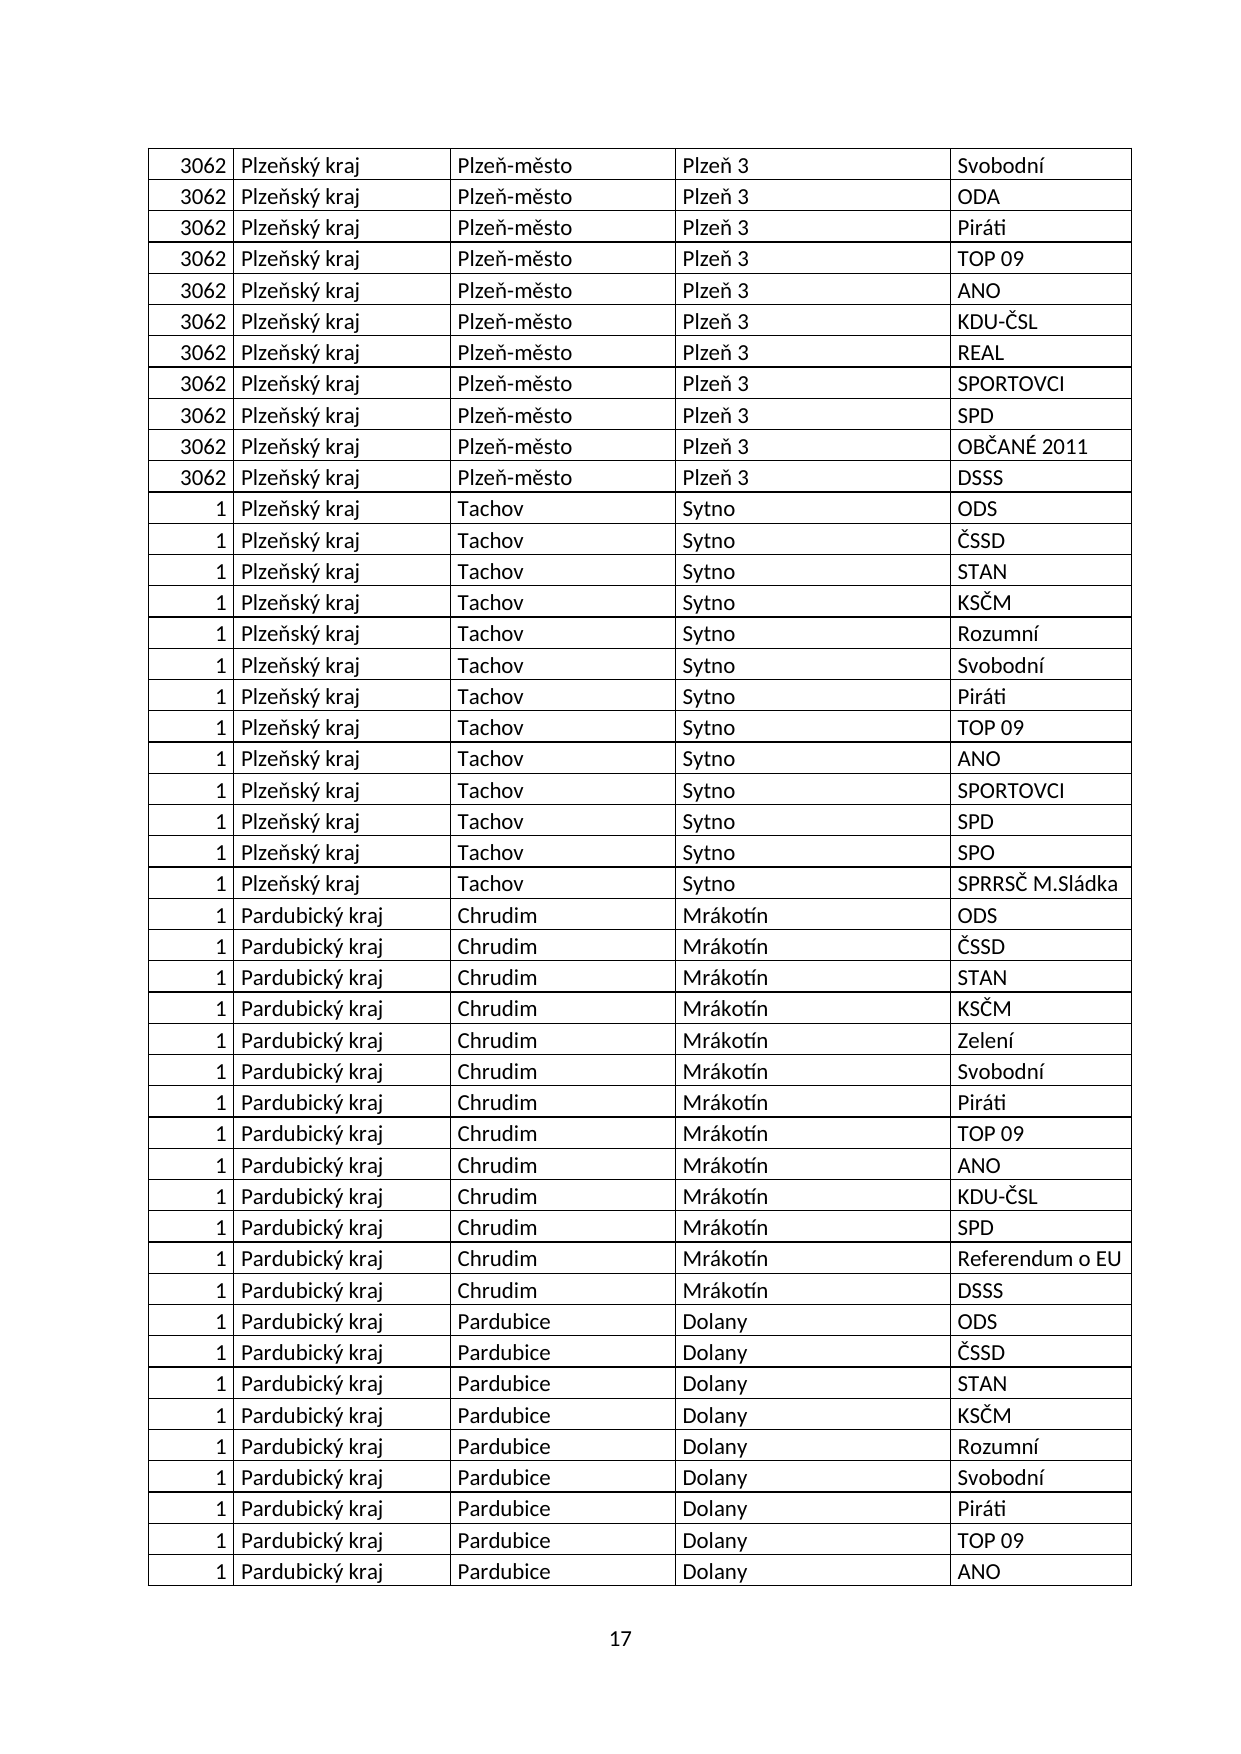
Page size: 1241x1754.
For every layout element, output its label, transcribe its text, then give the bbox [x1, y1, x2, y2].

table_cell Sytno [676, 649, 950, 679]
table_cell ANO [951, 743, 1131, 773]
table_cell 1 [149, 524, 233, 554]
table_cell Dolany [676, 1461, 950, 1491]
table_cell Plzeň 3 [676, 149, 950, 179]
table_cell Pardubický kraj [234, 993, 450, 1023]
table_cell KSČM [951, 586, 1131, 616]
table_cell 1 [149, 1024, 233, 1054]
table_cell KSČM [951, 993, 1131, 1023]
table_cell 1 [149, 618, 233, 648]
table_cell Rozumní [951, 1430, 1131, 1460]
table_cell 1 [149, 1149, 233, 1179]
table_cell TOP 09 [951, 711, 1131, 741]
table_cell Plzeňský kraj [234, 618, 450, 648]
table_cell SPRRSČ M.Sládka [951, 868, 1131, 898]
table_cell 1 [149, 1118, 233, 1148]
table_cell 3062 [149, 274, 233, 304]
table_cell Piráti [951, 1493, 1131, 1523]
table_cell Pardubický kraj [234, 1524, 450, 1554]
table_cell SPD [951, 399, 1131, 429]
table_cell 3062 [149, 243, 233, 273]
table_cell Plzeňský kraj [234, 180, 450, 210]
table_cell 1 [149, 961, 233, 991]
table_cell Sytno [676, 524, 950, 554]
table_cell SPORTOVCI [951, 368, 1131, 398]
table_cell ANO [951, 1555, 1131, 1585]
table_cell Plzeň 3 [676, 430, 950, 460]
table_cell Svobodní [951, 1055, 1131, 1085]
table_cell 1 [149, 1461, 233, 1491]
table_cell Mrákotín [676, 1149, 950, 1179]
table_cell Plzeň 3 [676, 180, 950, 210]
table_cell Chrudim [451, 1149, 675, 1179]
table_cell Tachov [451, 680, 675, 710]
table_cell Plzeňský kraj [234, 399, 450, 429]
table_cell TOP 09 [951, 1118, 1131, 1148]
table_cell Chrudim [451, 1243, 675, 1273]
table_cell Plzeň 3 [676, 305, 950, 335]
table_cell Dolany [676, 1368, 950, 1398]
table_cell Svobodní [951, 1461, 1131, 1491]
table_cell Dolany [676, 1305, 950, 1335]
table_cell ANO [951, 1149, 1131, 1179]
table_cell 1 [149, 1399, 233, 1429]
table_cell Mrákotín [676, 1086, 950, 1116]
table_cell Tachov [451, 805, 675, 835]
table_cell Plzeň-město [451, 149, 675, 179]
table_cell Chrudim [451, 1274, 675, 1304]
table_cell ČSSD [951, 930, 1131, 960]
table_cell KDU-ČSL [951, 305, 1131, 335]
table_cell Pardubický kraj [234, 1555, 450, 1585]
table_cell Mrákotín [676, 1024, 950, 1054]
table_cell 1 [149, 1430, 233, 1460]
table_cell SPO [951, 836, 1131, 866]
table_cell Pardubice [451, 1461, 675, 1491]
table_cell Chrudim [451, 1118, 675, 1148]
table_cell Tachov [451, 868, 675, 898]
table_cell Plzeňský kraj [234, 305, 450, 335]
table_cell Pardubický kraj [234, 1024, 450, 1054]
table_cell STAN [951, 1368, 1131, 1398]
table_cell STAN [951, 555, 1131, 585]
table_cell Plzeňský kraj [234, 149, 450, 179]
table_cell Plzeň 3 [676, 336, 950, 366]
table_cell 1 [149, 680, 233, 710]
table_cell 1 [149, 774, 233, 804]
table_cell Pardubický kraj [234, 1461, 450, 1491]
table_cell Plzeňský kraj [234, 493, 450, 523]
table_cell Mrákotín [676, 1180, 950, 1210]
table_cell ČSSD [951, 1336, 1131, 1366]
table_cell Sytno [676, 836, 950, 866]
table_cell ODS [951, 899, 1131, 929]
table_cell DSSS [951, 1274, 1131, 1304]
table_cell SPORTOVCI [951, 774, 1131, 804]
table_cell Plzeň 3 [676, 211, 950, 241]
table_cell KDU-ČSL [951, 1180, 1131, 1210]
table_cell Plzeň-město [451, 368, 675, 398]
table_cell Chrudim [451, 1180, 675, 1210]
table_cell Pardubický kraj [234, 1055, 450, 1085]
table_cell 3062 [149, 180, 233, 210]
table_cell 3062 [149, 211, 233, 241]
table_cell 1 [149, 868, 233, 898]
table_cell 1 [149, 493, 233, 523]
table_cell Dolany [676, 1336, 950, 1366]
table_cell Pardubický kraj [234, 1149, 450, 1179]
table_cell 1 [149, 1211, 233, 1241]
table_cell Pardubický kraj [234, 1493, 450, 1523]
table_cell 3062 [149, 149, 233, 179]
table_cell 1 [149, 930, 233, 960]
table_cell TOP 09 [951, 1524, 1131, 1554]
table_cell Plzeň-město [451, 180, 675, 210]
table_cell Dolany [676, 1555, 950, 1585]
table_cell Sytno [676, 805, 950, 835]
table_cell 1 [149, 1493, 233, 1523]
table_cell 3062 [149, 461, 233, 491]
table_cell Pardubice [451, 1305, 675, 1335]
table_cell Svobodní [951, 649, 1131, 679]
table_cell Plzeň 3 [676, 368, 950, 398]
table_cell ODS [951, 1305, 1131, 1335]
table_cell Chrudim [451, 1211, 675, 1241]
table_cell 1 [149, 555, 233, 585]
table_cell OBČANÉ 2011 [951, 430, 1131, 460]
table_cell 1 [149, 836, 233, 866]
table_cell 1 [149, 1243, 233, 1273]
table_cell ODA [951, 180, 1131, 210]
table_cell 3062 [149, 305, 233, 335]
table_cell Pardubický kraj [234, 1430, 450, 1460]
table_cell Plzeň 3 [676, 461, 950, 491]
table_cell 1 [149, 1086, 233, 1116]
table_cell Pardubický kraj [234, 1180, 450, 1210]
table_cell Plzeň-město [451, 274, 675, 304]
table_cell Plzeňský kraj [234, 461, 450, 491]
table_cell Plzeň-město [451, 461, 675, 491]
table_cell Tachov [451, 711, 675, 741]
table_cell Tachov [451, 493, 675, 523]
table_cell Mrákotín [676, 930, 950, 960]
table_cell Dolany [676, 1493, 950, 1523]
table_cell Plzeňský kraj [234, 868, 450, 898]
table_cell Pardubický kraj [234, 1243, 450, 1273]
table_cell 1 [149, 805, 233, 835]
table_cell Mrákotín [676, 1055, 950, 1085]
table_cell Piráti [951, 211, 1131, 241]
table_cell Sytno [676, 493, 950, 523]
table_cell Plzeň 3 [676, 274, 950, 304]
table_cell Plzeňský kraj [234, 368, 450, 398]
table_cell REAL [951, 336, 1131, 366]
table_cell Chrudim [451, 930, 675, 960]
table_cell Plzeň-město [451, 305, 675, 335]
table_cell Piráti [951, 680, 1131, 710]
table_cell Plzeňský kraj [234, 743, 450, 773]
table_cell Sytno [676, 711, 950, 741]
table_cell Plzeň-město [451, 243, 675, 273]
table_cell Sytno [676, 743, 950, 773]
table_cell Sytno [676, 618, 950, 648]
table_cell Chrudim [451, 1086, 675, 1116]
table_cell ČSSD [951, 524, 1131, 554]
table_cell Plzeňský kraj [234, 243, 450, 273]
table_cell Sytno [676, 680, 950, 710]
table_cell Pardubický kraj [234, 1211, 450, 1241]
table_cell Pardubický kraj [234, 1274, 450, 1304]
table_cell Tachov [451, 524, 675, 554]
table_cell Pardubice [451, 1524, 675, 1554]
table_cell Chrudim [451, 1024, 675, 1054]
table_cell Pardubice [451, 1336, 675, 1366]
table_cell Referendum o EU [951, 1243, 1131, 1273]
table_cell Pardubický kraj [234, 961, 450, 991]
table_cell Mrákotín [676, 1274, 950, 1304]
table_cell Plzeňský kraj [234, 586, 450, 616]
table_cell ODS [951, 493, 1131, 523]
table_cell STAN [951, 961, 1131, 991]
table_cell Pardubický kraj [234, 899, 450, 929]
table_cell Pardubický kraj [234, 1368, 450, 1398]
table_cell Sytno [676, 774, 950, 804]
table_cell 3062 [149, 399, 233, 429]
table_cell Plzeň-město [451, 211, 675, 241]
table_cell 1 [149, 1524, 233, 1554]
table_cell Plzeň-město [451, 399, 675, 429]
table_cell Tachov [451, 586, 675, 616]
table_cell Pardubice [451, 1493, 675, 1523]
table_cell Dolany [676, 1430, 950, 1460]
table_cell Sytno [676, 868, 950, 898]
table_cell Dolany [676, 1399, 950, 1429]
table_cell Plzeňský kraj [234, 430, 450, 460]
table_cell Plzeň 3 [676, 243, 950, 273]
table_cell Pardubický kraj [234, 1118, 450, 1148]
table_cell 3062 [149, 368, 233, 398]
table_cell Mrákotín [676, 899, 950, 929]
table_cell Plzeňský kraj [234, 555, 450, 585]
table_cell Rozumní [951, 618, 1131, 648]
table_cell Pardubice [451, 1368, 675, 1398]
table_cell 1 [149, 993, 233, 1023]
table_cell Pardubický kraj [234, 930, 450, 960]
table_cell 1 [149, 1180, 233, 1210]
table_cell Plzeňský kraj [234, 805, 450, 835]
table_cell Mrákotín [676, 1211, 950, 1241]
table_cell 1 [149, 1055, 233, 1085]
table_cell SPD [951, 1211, 1131, 1241]
table_cell Plzeňský kraj [234, 711, 450, 741]
table_cell Mrákotín [676, 1243, 950, 1273]
table_cell ANO [951, 274, 1131, 304]
table_cell 3062 [149, 336, 233, 366]
table_cell Pardubický kraj [234, 1399, 450, 1429]
table_cell Tachov [451, 743, 675, 773]
table_cell Mrákotín [676, 993, 950, 1023]
table_cell 1 [149, 1336, 233, 1366]
table_cell 1 [149, 1305, 233, 1335]
table_cell 1 [149, 711, 233, 741]
table_cell Zelení [951, 1024, 1131, 1054]
table_cell Mrákotín [676, 961, 950, 991]
table_cell Plzeňský kraj [234, 774, 450, 804]
table_cell 1 [149, 1555, 233, 1585]
table_cell SPD [951, 805, 1131, 835]
table_cell Pardubický kraj [234, 1336, 450, 1366]
table_cell Chrudim [451, 899, 675, 929]
table_cell Chrudim [451, 961, 675, 991]
table_cell 1 [149, 743, 233, 773]
table_cell 1 [149, 1274, 233, 1304]
table_cell 3062 [149, 430, 233, 460]
table_cell Dolany [676, 1524, 950, 1554]
table_cell Pardubický kraj [234, 1086, 450, 1116]
table_cell Pardubice [451, 1430, 675, 1460]
table_cell Tachov [451, 774, 675, 804]
table_cell Sytno [676, 586, 950, 616]
table_cell Plzeňský kraj [234, 836, 450, 866]
table_cell Plzeňský kraj [234, 680, 450, 710]
table_cell 1 [149, 649, 233, 679]
table_cell Pardubický kraj [234, 1305, 450, 1335]
table_cell 1 [149, 1368, 233, 1398]
table_cell 1 [149, 899, 233, 929]
table_cell Pardubice [451, 1555, 675, 1585]
table_cell Svobodní [951, 149, 1131, 179]
table_cell Tachov [451, 618, 675, 648]
table_cell Chrudim [451, 1055, 675, 1085]
table_cell Tachov [451, 836, 675, 866]
table_cell KSČM [951, 1399, 1131, 1429]
table_cell Plzeň 3 [676, 399, 950, 429]
table_cell Tachov [451, 649, 675, 679]
table_cell Plzeňský kraj [234, 274, 450, 304]
table_cell Sytno [676, 555, 950, 585]
table_cell Plzeňský kraj [234, 336, 450, 366]
table_cell Pardubice [451, 1399, 675, 1429]
table_cell DSSS [951, 461, 1131, 491]
table_cell Mrákotín [676, 1118, 950, 1148]
table_cell Piráti [951, 1086, 1131, 1116]
table_cell TOP 09 [951, 243, 1131, 273]
table_cell Plzeň-město [451, 430, 675, 460]
table_cell 1 [149, 586, 233, 616]
table_cell Chrudim [451, 993, 675, 1023]
table_cell Plzeňský kraj [234, 649, 450, 679]
table_cell Plzeňský kraj [234, 211, 450, 241]
table_cell Plzeň-město [451, 336, 675, 366]
table_cell Plzeňský kraj [234, 524, 450, 554]
table_cell Tachov [451, 555, 675, 585]
